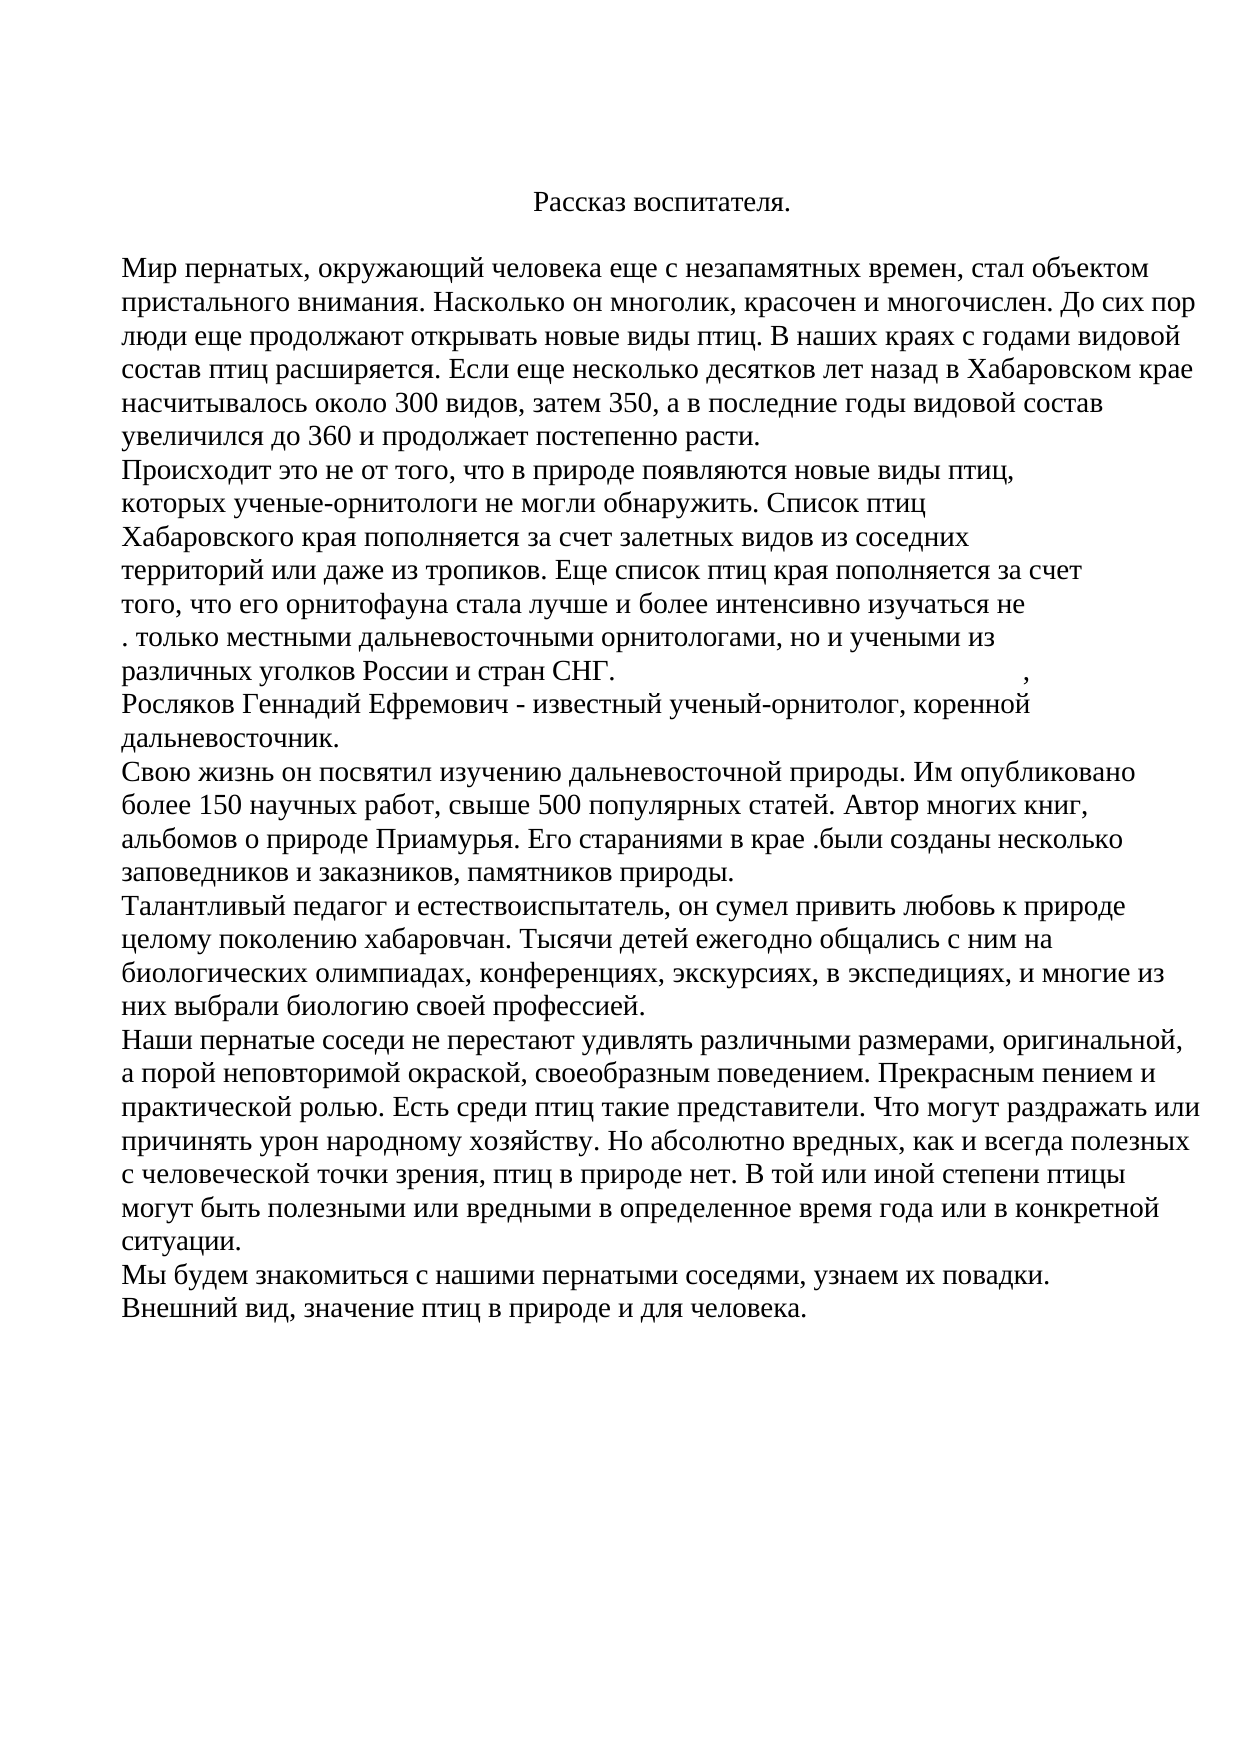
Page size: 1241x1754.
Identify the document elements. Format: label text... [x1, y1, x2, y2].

text Происходит это не от того, что в природе появляются новые виды птиц, которых ученые-орнитологи не могли обнаружить. Список птиц Хабаровского края пополняется за счет залетных видов из соседних территорий или даже из тропиков. Еще список птиц края пополняется за счет того, что его орнитофауна стала лучше и более интенсивно изучаться не . только местными дальневосточными орнитологами, но и учеными из различных уголков России и стран СНГ. , [121, 452, 1203, 687]
text Росляков Геннадий Ефремович - известный ученый-орнитолог, коренной дальневосточник. [121, 687, 1149, 754]
text Мы будем знакомиться с нашими пернатыми соседями, узнаем их повадки. Внешний вид, значение птиц в природе и для человека. [121, 1257, 1149, 1324]
text Свою жизнь он посвятил изучению дальневосточной природы. Им опубликовано более 150 научных работ, свыше 500 популярных статей. Автор многих книг, альбомов о природе Приамурья. Его стараниями в крае .были созданы несколько заповедников и заказников, памятников природы. [121, 754, 1203, 888]
text Наши пернатые соседи не перестают удивлять различными размерами, оригинальной, а порой неповторимой окраской, своеобразным поведением. Прекрасным пением и практической ролью. Есть среди птиц такие представители. Что могут раздражать или причинять урон народному хозяйству. Но абсолютно вредных, как и всегда полезных с человеческой точки зрения, птиц в природе нет. В той или иной степени птицы могут быть полезными или вредными в определенное время года или в конкретной ситуации. [121, 1022, 1203, 1257]
text Мир пернатых, окружающий человека еще с незапамятных времен, стал объектом пристального внимания. Насколько он многолик, красочен и многочислен. До сих пор люди еще продолжают открывать новые виды птиц. В наших краях с годами видовой состав птиц расширяется. Если еще несколько десятков лет назад в Хабаровском крае насчитывалось около 300 видов, затем 350, а в последние годы видовой состав увеличился до 360 и продолжает постепенно расти. [121, 251, 1203, 452]
text Талантливый педагог и естествоиспытатель, он сумел привить любовь к природе целому поколению хабаровчан. Тысячи детей ежегодно общались с ним на биологических олимпиадах, конференциях, экскурсиях, в экспедициях, и многие из них выбрали биологию своей профессией. [121, 888, 1203, 1022]
text Рассказ воспитателя. [121, 184, 1203, 217]
